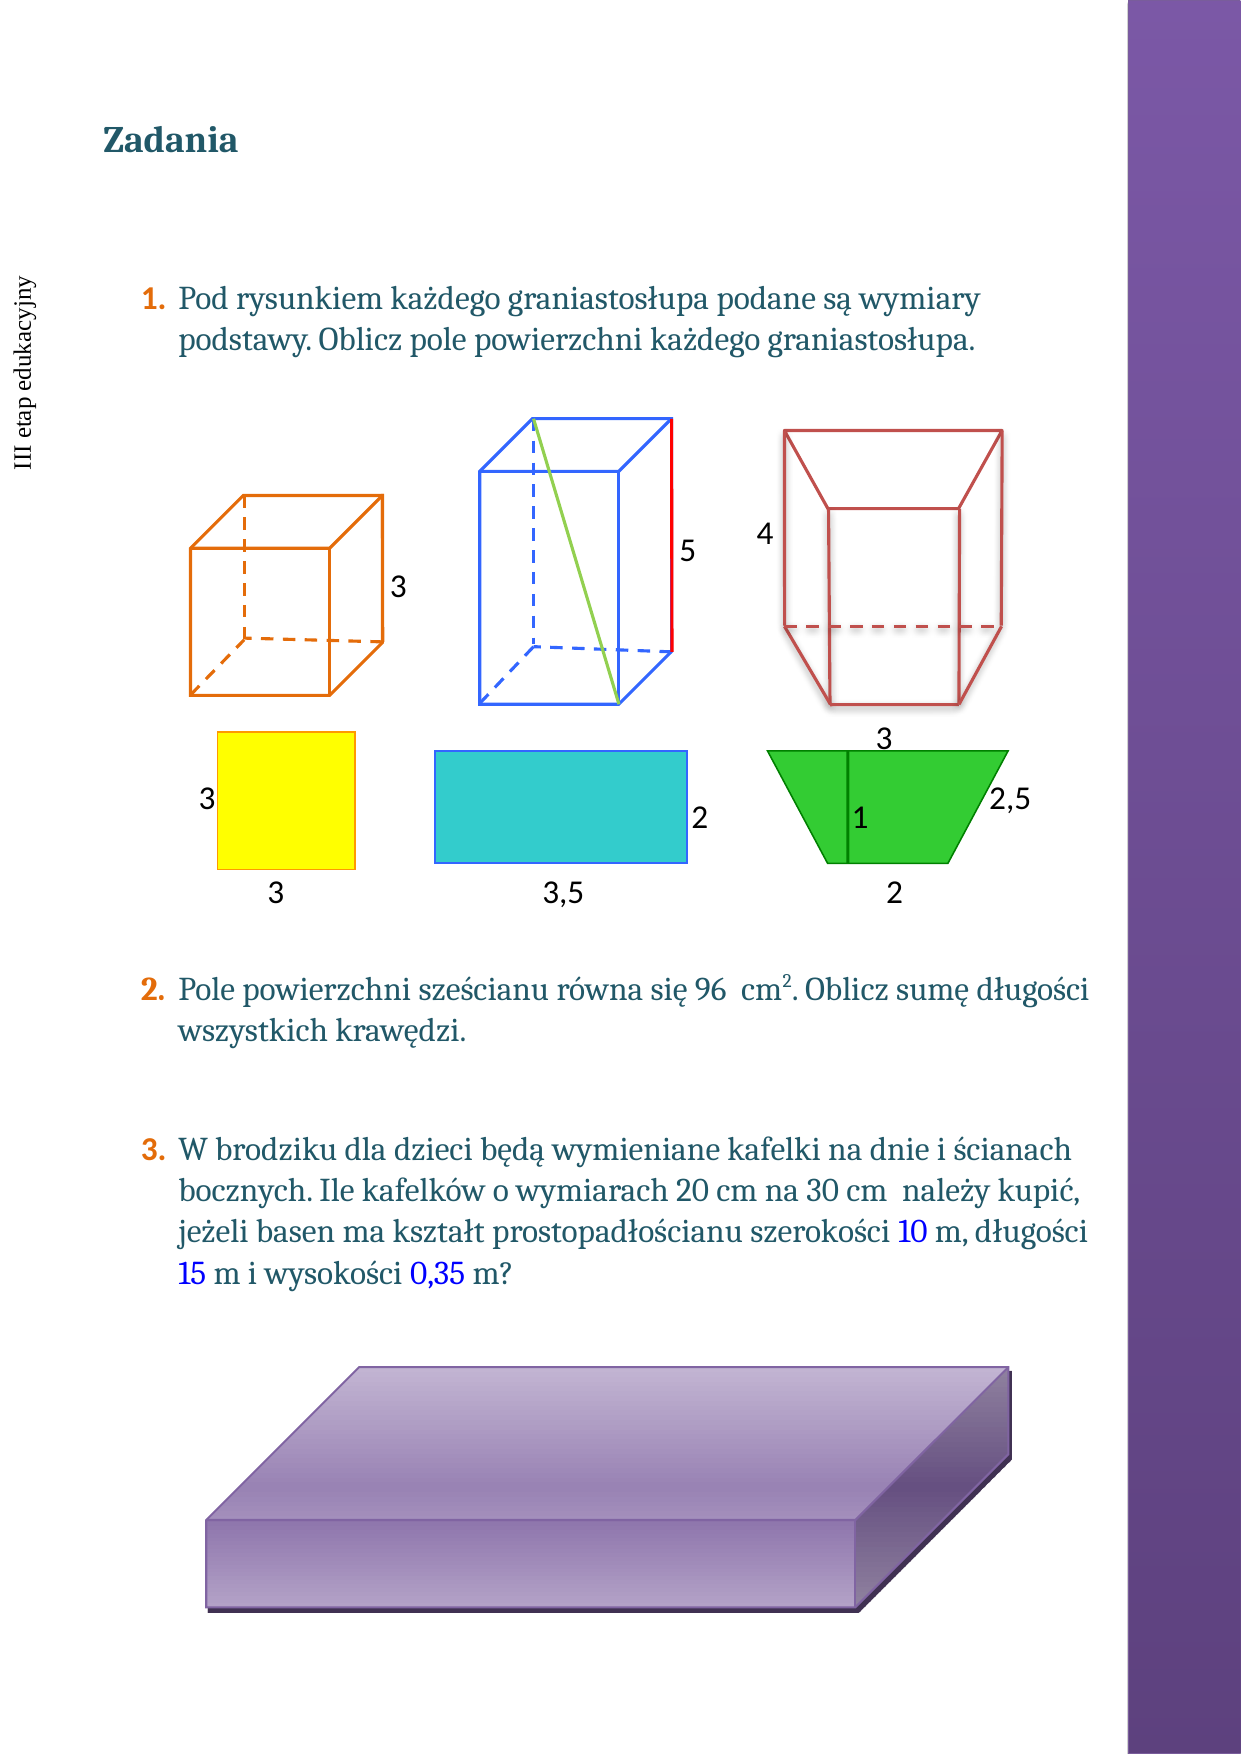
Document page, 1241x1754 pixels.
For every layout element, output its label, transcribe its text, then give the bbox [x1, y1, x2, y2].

list W brodziku dla dzieci będą wymieniane kafelki na dnie i ścianach bocznych. Ile kafelków o wymiarach 20 cm na 30 cm należy kupić, jeżeli basen ma kształt prostopadłościanu szerokości 10 m, długości 15 m i wysokości 0,35 m? [141, 1128, 1111, 1293]
title Zadania [103, 118, 1111, 161]
list Pole powierzchni sześcianu równa się 96 cm2. Oblicz sumę długości wszystkich krawędzi. [141, 970, 1111, 1050]
list Pod rysunkiem każdego graniastosłupa podane są wymiary podstawy. Oblicz pole powierzchni każdego graniastosłupa. [141, 277, 1111, 389]
